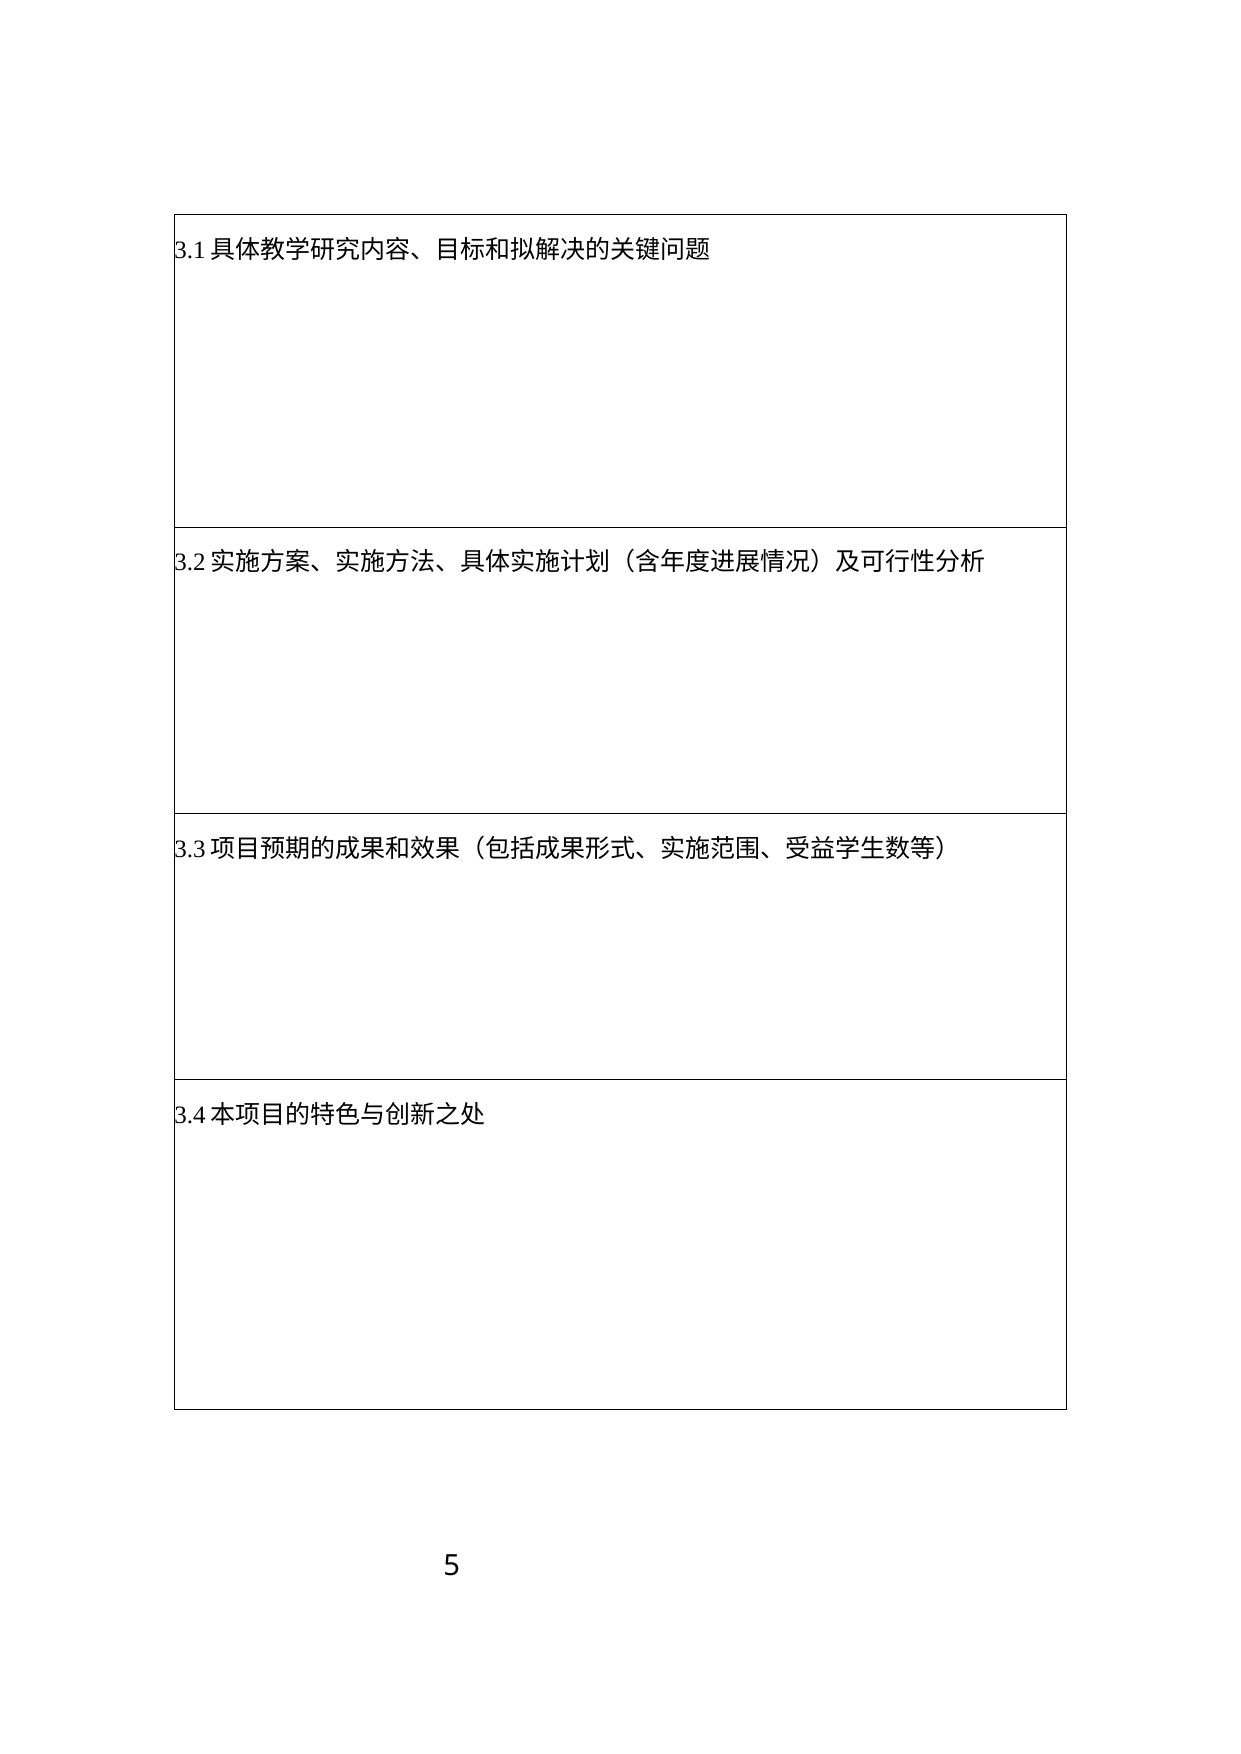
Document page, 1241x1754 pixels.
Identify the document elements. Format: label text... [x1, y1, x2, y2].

table_cell 3.2实施方案、实施方法、具体实施计划（含年度进展情况）及可行性分析 [175, 528, 1066, 813]
table_cell 3.4本项目的特色与创新之处 [175, 1080, 1066, 1409]
table_header 3.1具体教学研究内容、目标和拟解决的关键问题 [175, 215, 1066, 527]
table_cell 3.3项目预期的成果和效果（包括成果形式、实施范围、受益学生数等） [175, 814, 1066, 1079]
